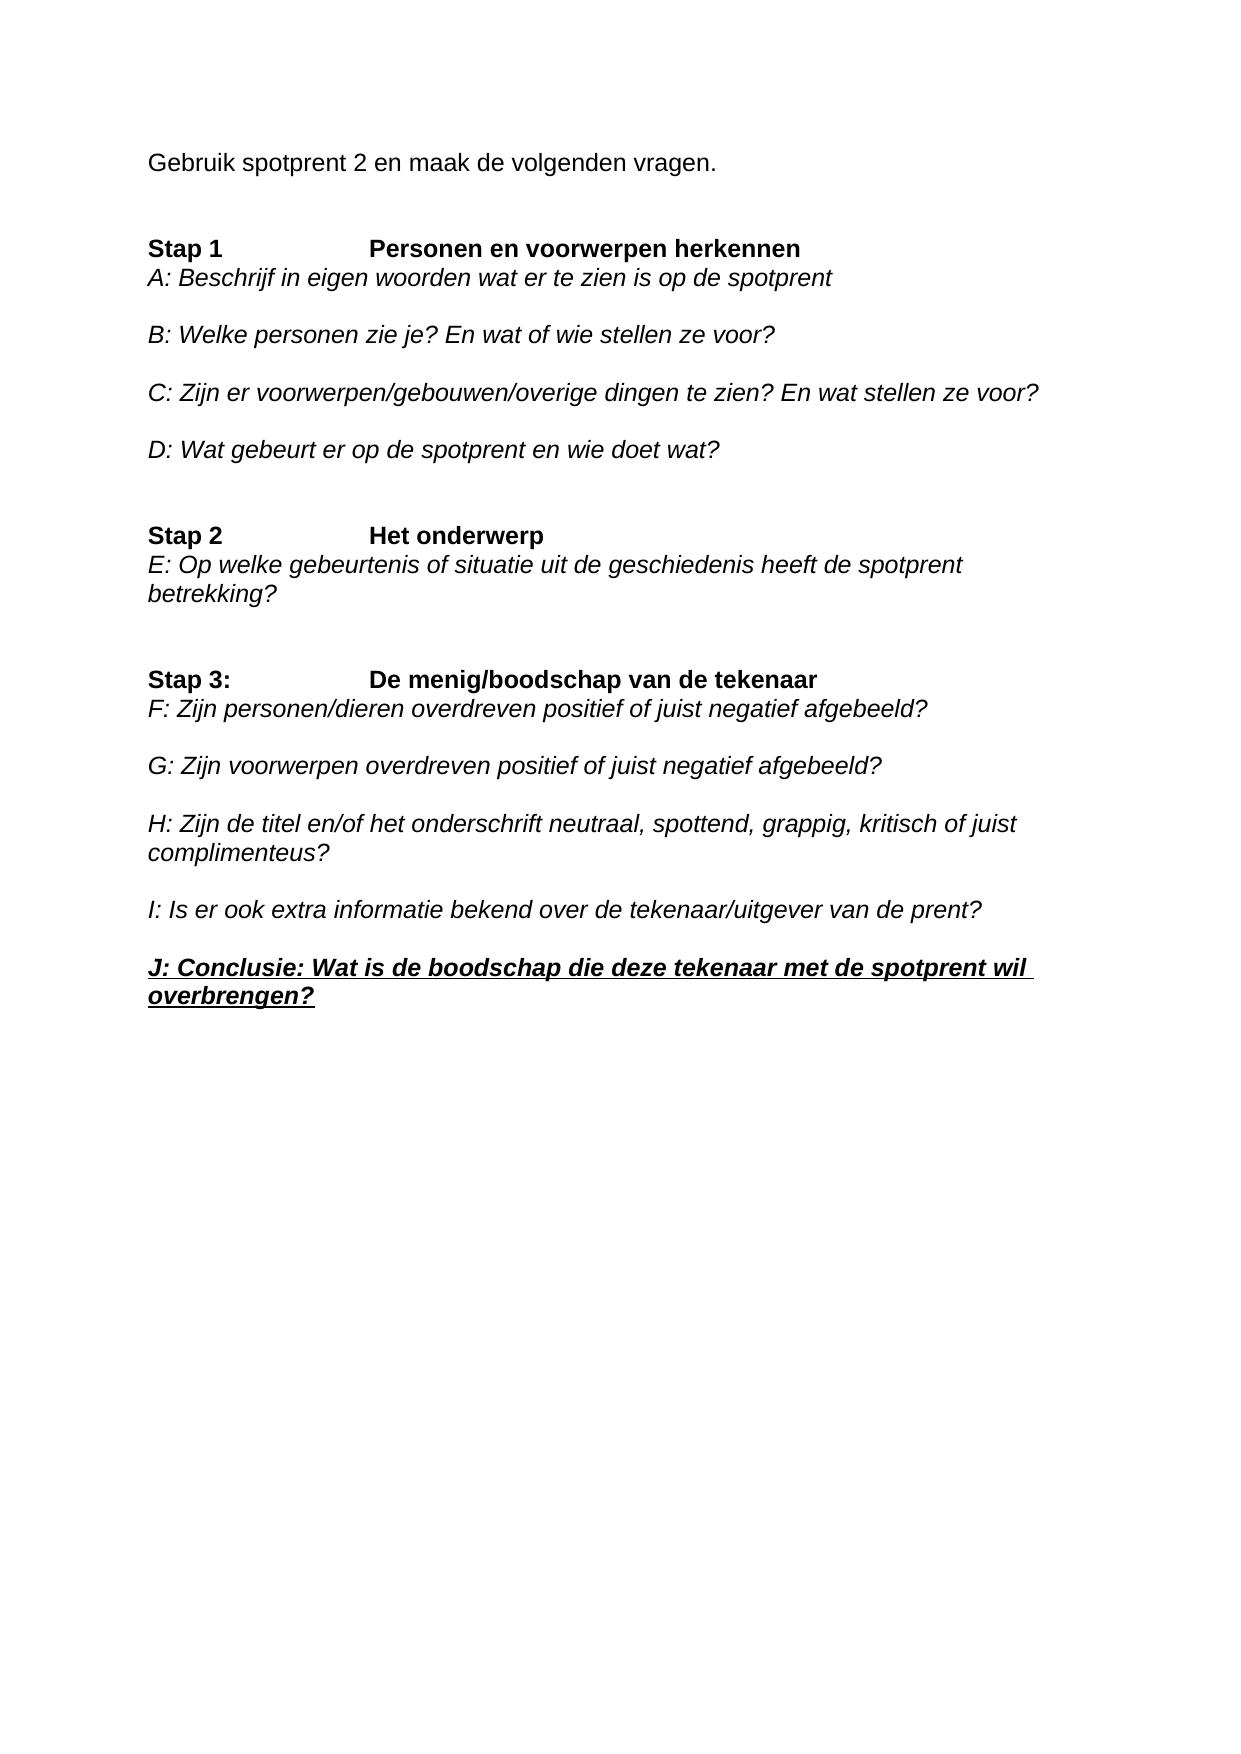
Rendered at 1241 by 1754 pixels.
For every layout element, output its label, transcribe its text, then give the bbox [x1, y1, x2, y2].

text Stap 1 Personen en voorwerpen herkennen [148, 234, 1093, 263]
text J: Conclusie: Wat is de boodschap die deze tekenaar met de spotprent wil overbrengen? [148, 953, 1093, 1010]
text Stap 2 Het onderwerp [148, 521, 1093, 550]
text A: Beschrijf in eigen woorden wat er te zien is op de spotprent [148, 263, 1093, 291]
text B: Welke personen zie je? En wat of wie stellen ze voor? [148, 320, 1093, 349]
text H: Zijn de titel en/of het onderschrift neutraal, spottend, grappig, kritisch of juist complimenteus? [148, 809, 1093, 866]
text D: Wat gebeurt er op de spotprent en wie doet wat? [148, 435, 1093, 464]
text I: Is er ook extra informatie bekend over de tekenaar/uitgever van de prent? [148, 895, 1093, 924]
text E: Op welke gebeurtenis of situatie uit de geschiedenis heeft de spotprent betrekking? [148, 550, 1093, 608]
text F: Zijn personen/dieren overdreven positief of juist negatief afgebeeld? [148, 694, 1093, 723]
text Stap 3: De menig/boodschap van de tekenaar [148, 665, 1093, 694]
text G: Zijn voorwerpen overdreven positief of juist negatief afgebeeld? [148, 751, 1093, 780]
text Gebruik spotprent 2 en maak de volgenden vragen. [148, 148, 1093, 176]
text C: Zijn er voorwerpen/gebouwen/overige dingen te zien? En wat stellen ze voor? [148, 378, 1093, 406]
